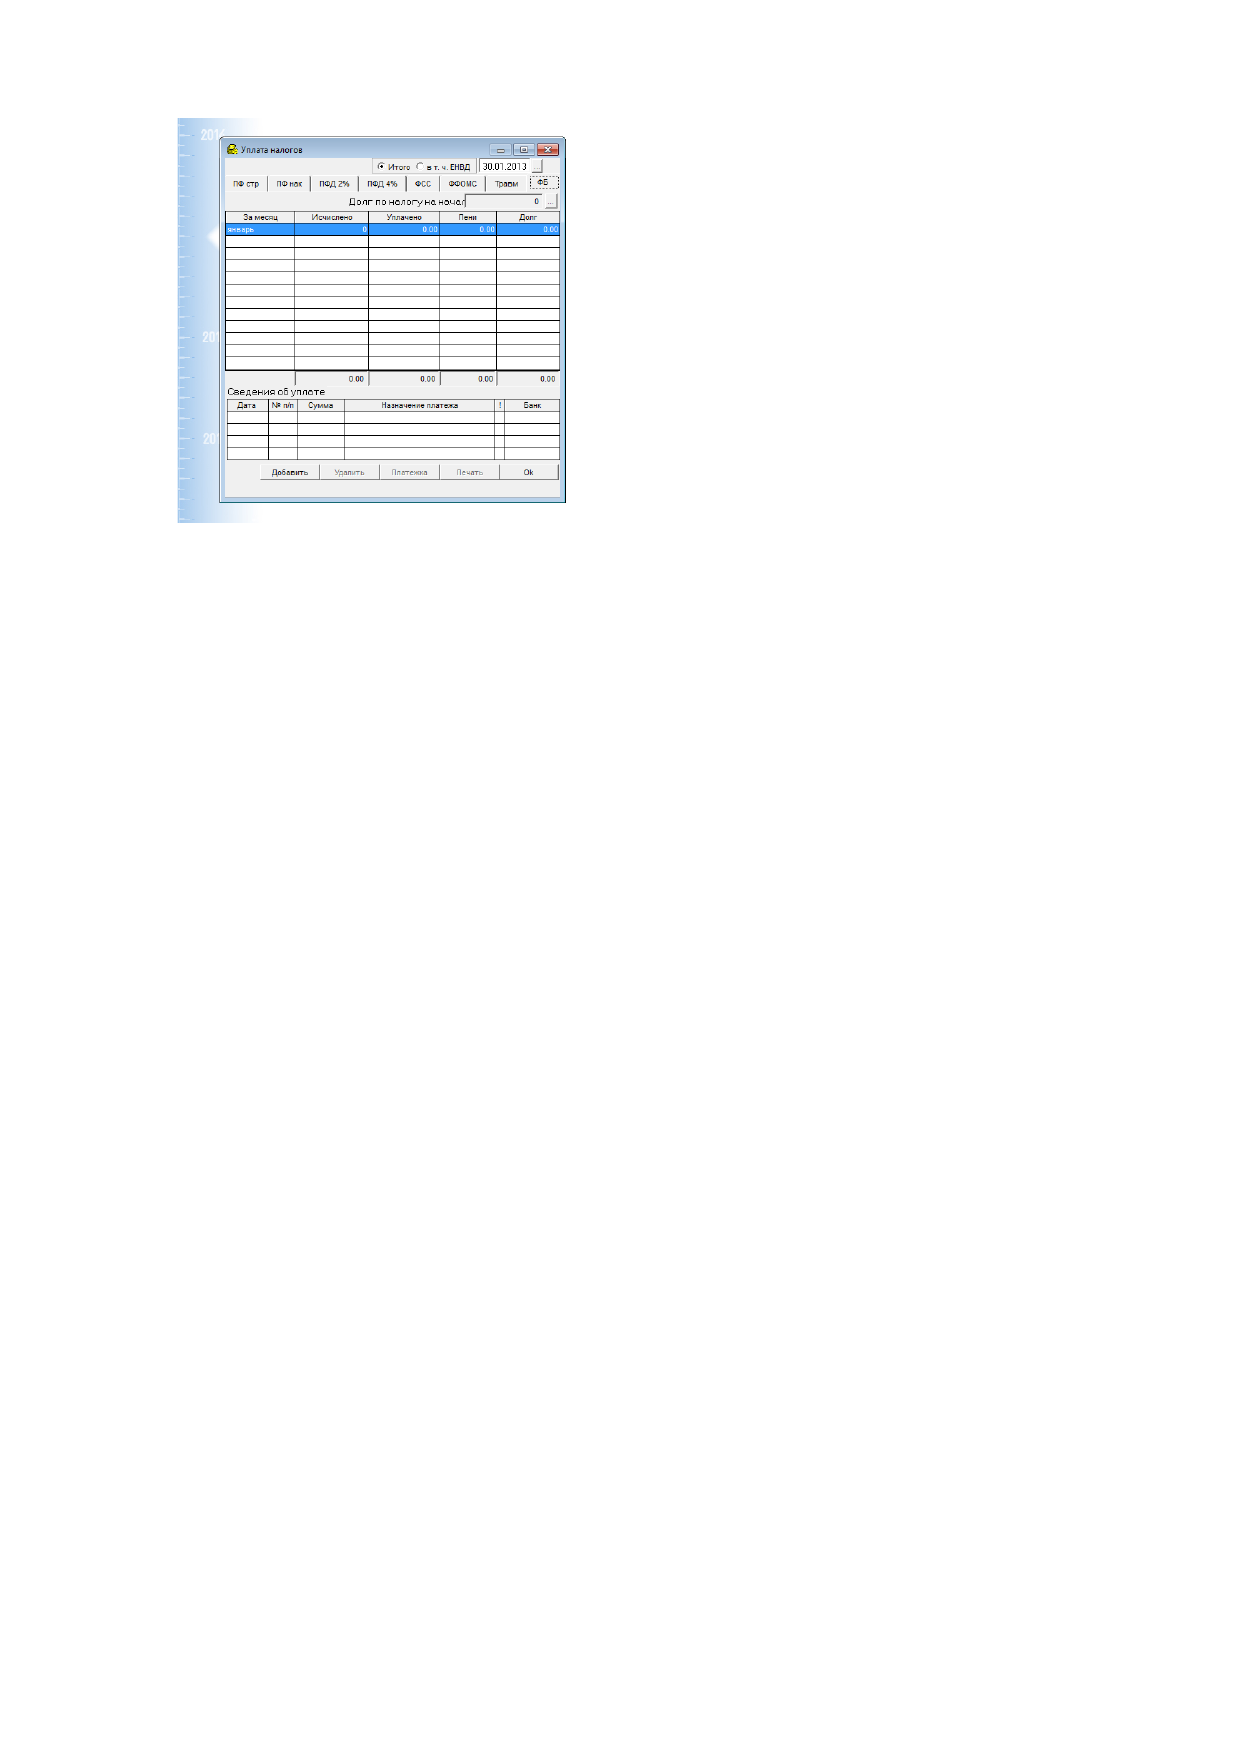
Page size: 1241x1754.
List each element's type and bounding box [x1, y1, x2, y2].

picture [177, 118, 1153, 523]
